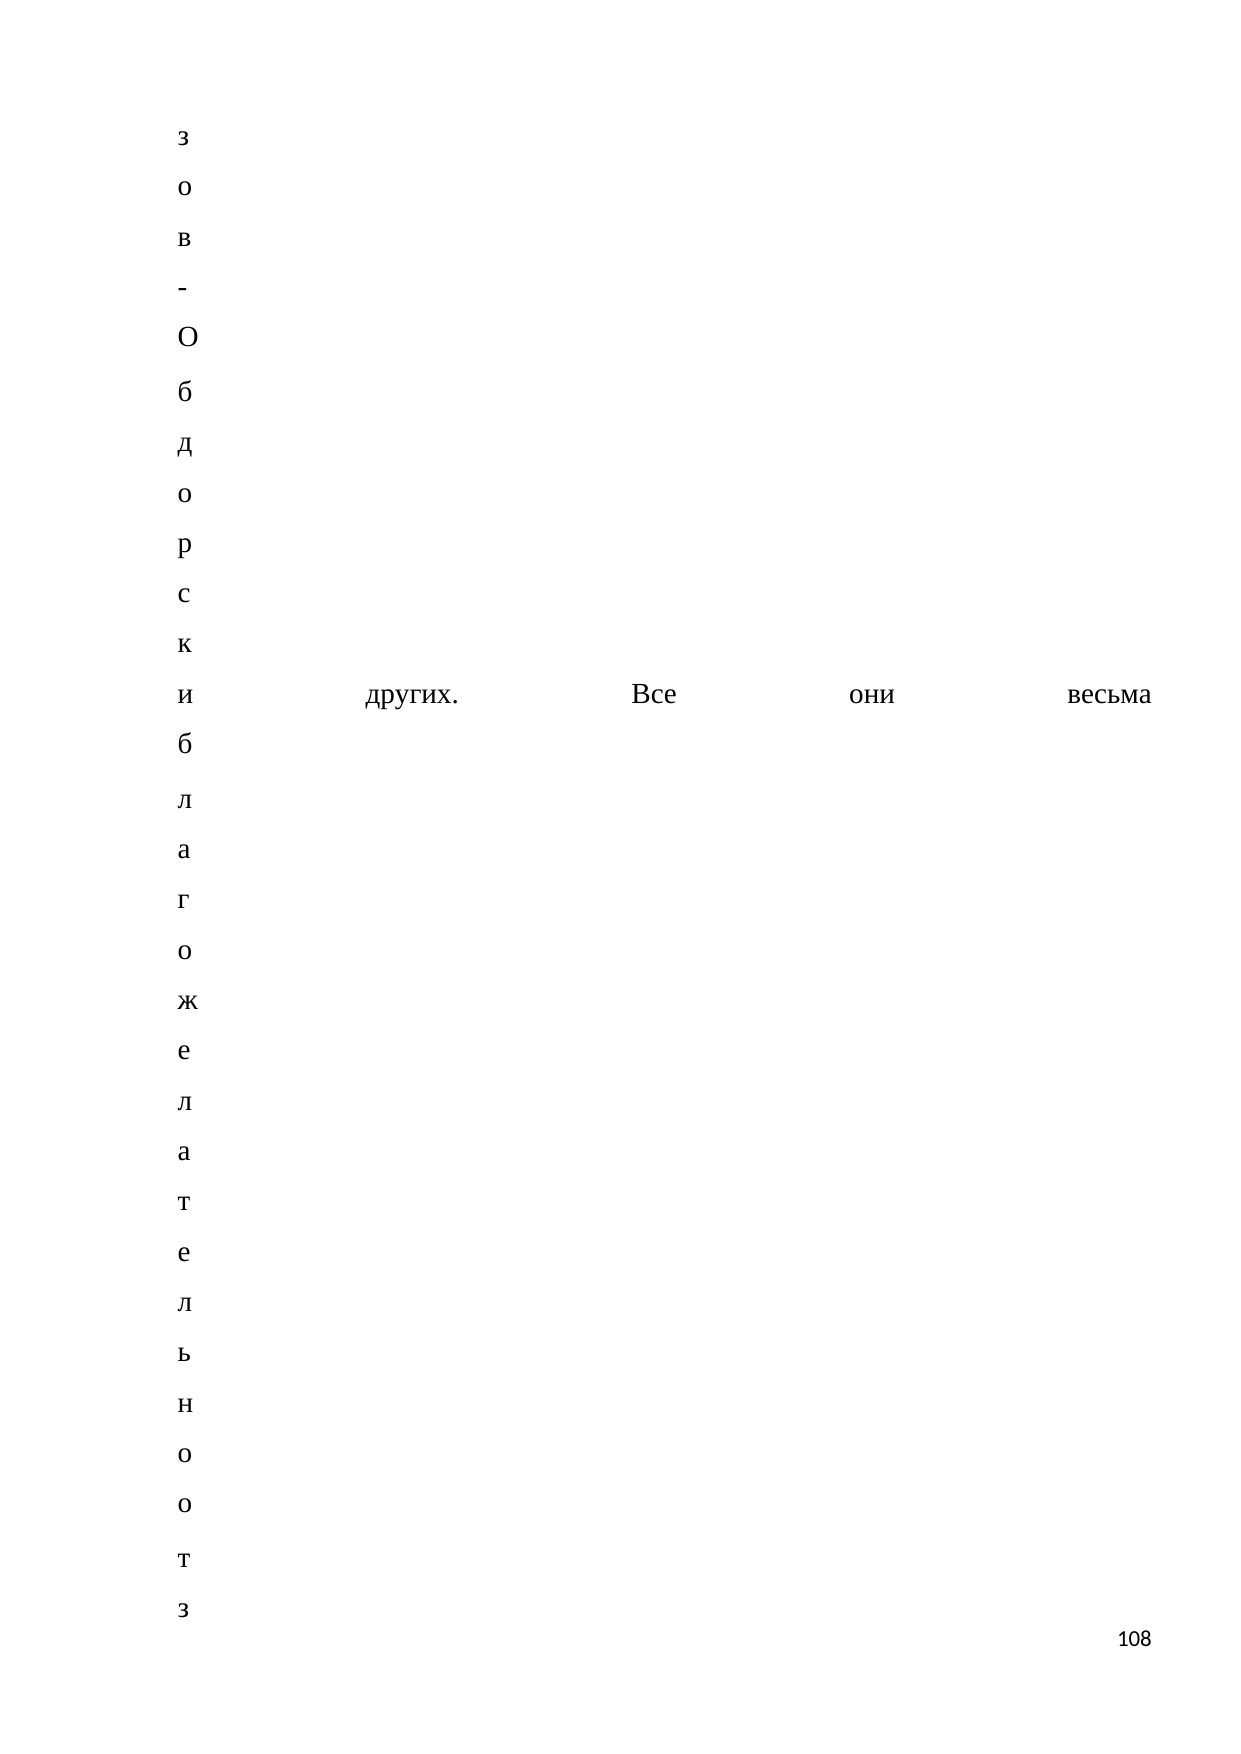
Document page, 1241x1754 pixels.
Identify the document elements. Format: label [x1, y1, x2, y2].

text [177, 709, 1152, 1624]
text [177, 118, 1152, 676]
